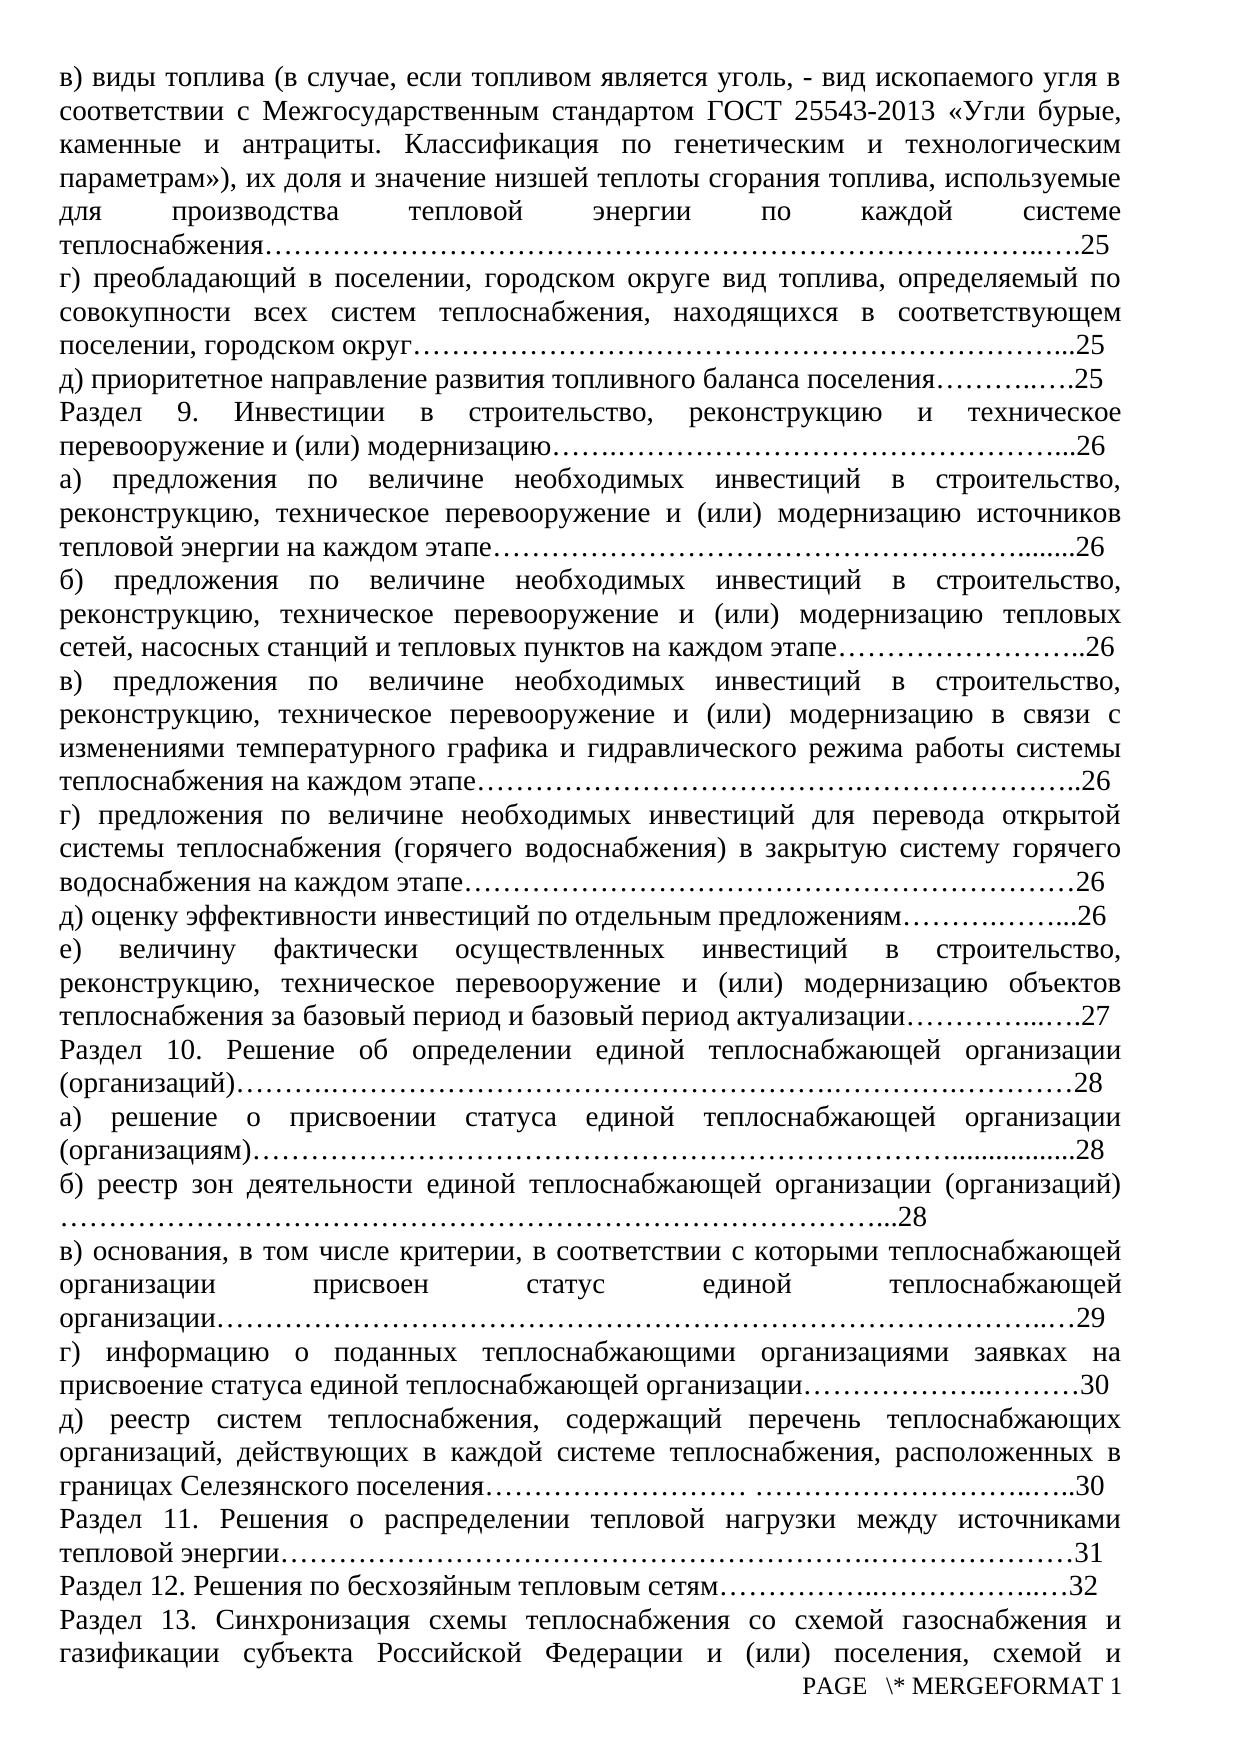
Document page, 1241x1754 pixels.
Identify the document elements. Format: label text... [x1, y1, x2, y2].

text в) предложения по величине необходимых инвестиций в строительство, реконструкцию, техническое перевооружение и (или) модернизацию в связи с изменениями температурного графика и гидравлического режима работы системы теплоснабжения на каждом этапе………………………………….…………………..26 [59, 663, 1122, 797]
text а) предложения по величине необходимых инвестиций в строительство, реконструкцию, техническое перевооружение и (или) модернизацию источников тепловой энергии на каждом этапе………………………………………………........26 [59, 462, 1122, 562]
text Раздел 10. Решение об определении единой теплоснабжающей организации (организаций)……….…………………………………………….………….…………28 [59, 1032, 1122, 1099]
text Раздел 12. Решения по бесхозяйным тепловым сетям……………..……………..…32 [59, 1568, 1122, 1602]
text а) решение о присвоении статуса единой теплоснабжающей организации (организациям)……………………………………………………………….................28 [59, 1099, 1122, 1166]
text г) предложения по величине необходимых инвестиций для перевода открытой системы теплоснабжения (горячего водоснабжения) в закрытую систему горячего водоснабжения на каждом этапе………………………………………………………26 [59, 797, 1122, 898]
text в) виды топлива (в случае, если топливом является уголь, - вид ископаемого угля в соответствии с Межгосударственным стандартом ГОСТ 25543-2013 «Угли бурые, каменные и антрациты. Классификация по генетическим и технологическим параметрам»), их доля и значение низшей теплоты сгорания топлива, используемые для производства тепловой энергии по каждой системе теплоснабжения……………………………………………………………….……..….25 [59, 59, 1122, 260]
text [59, 1602, 1122, 1669]
text е) величину фактически осуществленных инвестиций в строительство, реконструкцию, техническое перевооружение и (или) модернизацию объектов теплоснабжения за базовый период и базовый период актуализации…………...….27 [59, 931, 1122, 1032]
text г) информацию о поданных теплоснабжающими организациями заявках на присвоение статуса единой теплоснабжающей организации………………..………30 [59, 1334, 1122, 1401]
text д) приоритетное направление развития топливного баланса поселения………..….25 [59, 361, 1122, 394]
text б) предложения по величине необходимых инвестиций в строительство, реконструкцию, техническое перевооружение и (или) модернизацию тепловых сетей, насосных станций и тепловых пунктов на каждом этапе……………………..26 [59, 562, 1122, 663]
text д) оценку эффективности инвестиций по отдельным предложениям……….……...26 [59, 898, 1122, 931]
text д) реестр систем теплоснабжения, содержащий перечень теплоснабжающих организаций, действующих в каждой системе теплоснабжения, расположенных в границах Селезянского поселения……………………… ………………………..…..30 [59, 1401, 1122, 1501]
text Раздел 11. Решения о распределении тепловой нагрузки между источниками тепловой энергии…………………………………………………….…………………31 [59, 1501, 1122, 1568]
text г) преобладающий в поселении, городском округе вид топлива, определяемый по совокупности всех систем теплоснабжения, находящихся в соответствующем поселении, городском округ…………………………………………………………...25 [59, 260, 1122, 361]
text Раздел 9. Инвестиции в строительство, реконструкцию и техническое перевооружение и (или) модернизацию…….………………………………………...26 [59, 394, 1122, 462]
text б) реестр зон деятельности единой теплоснабжающей организации (организаций)…………………………………………………………………………...28 [59, 1166, 1122, 1233]
text в) основания, в том числе критерии, в соответствии с которыми теплоснабжающей организации присвоен статус единой теплоснабжающей организации…………………………………………………………………………..…29 [59, 1233, 1122, 1334]
